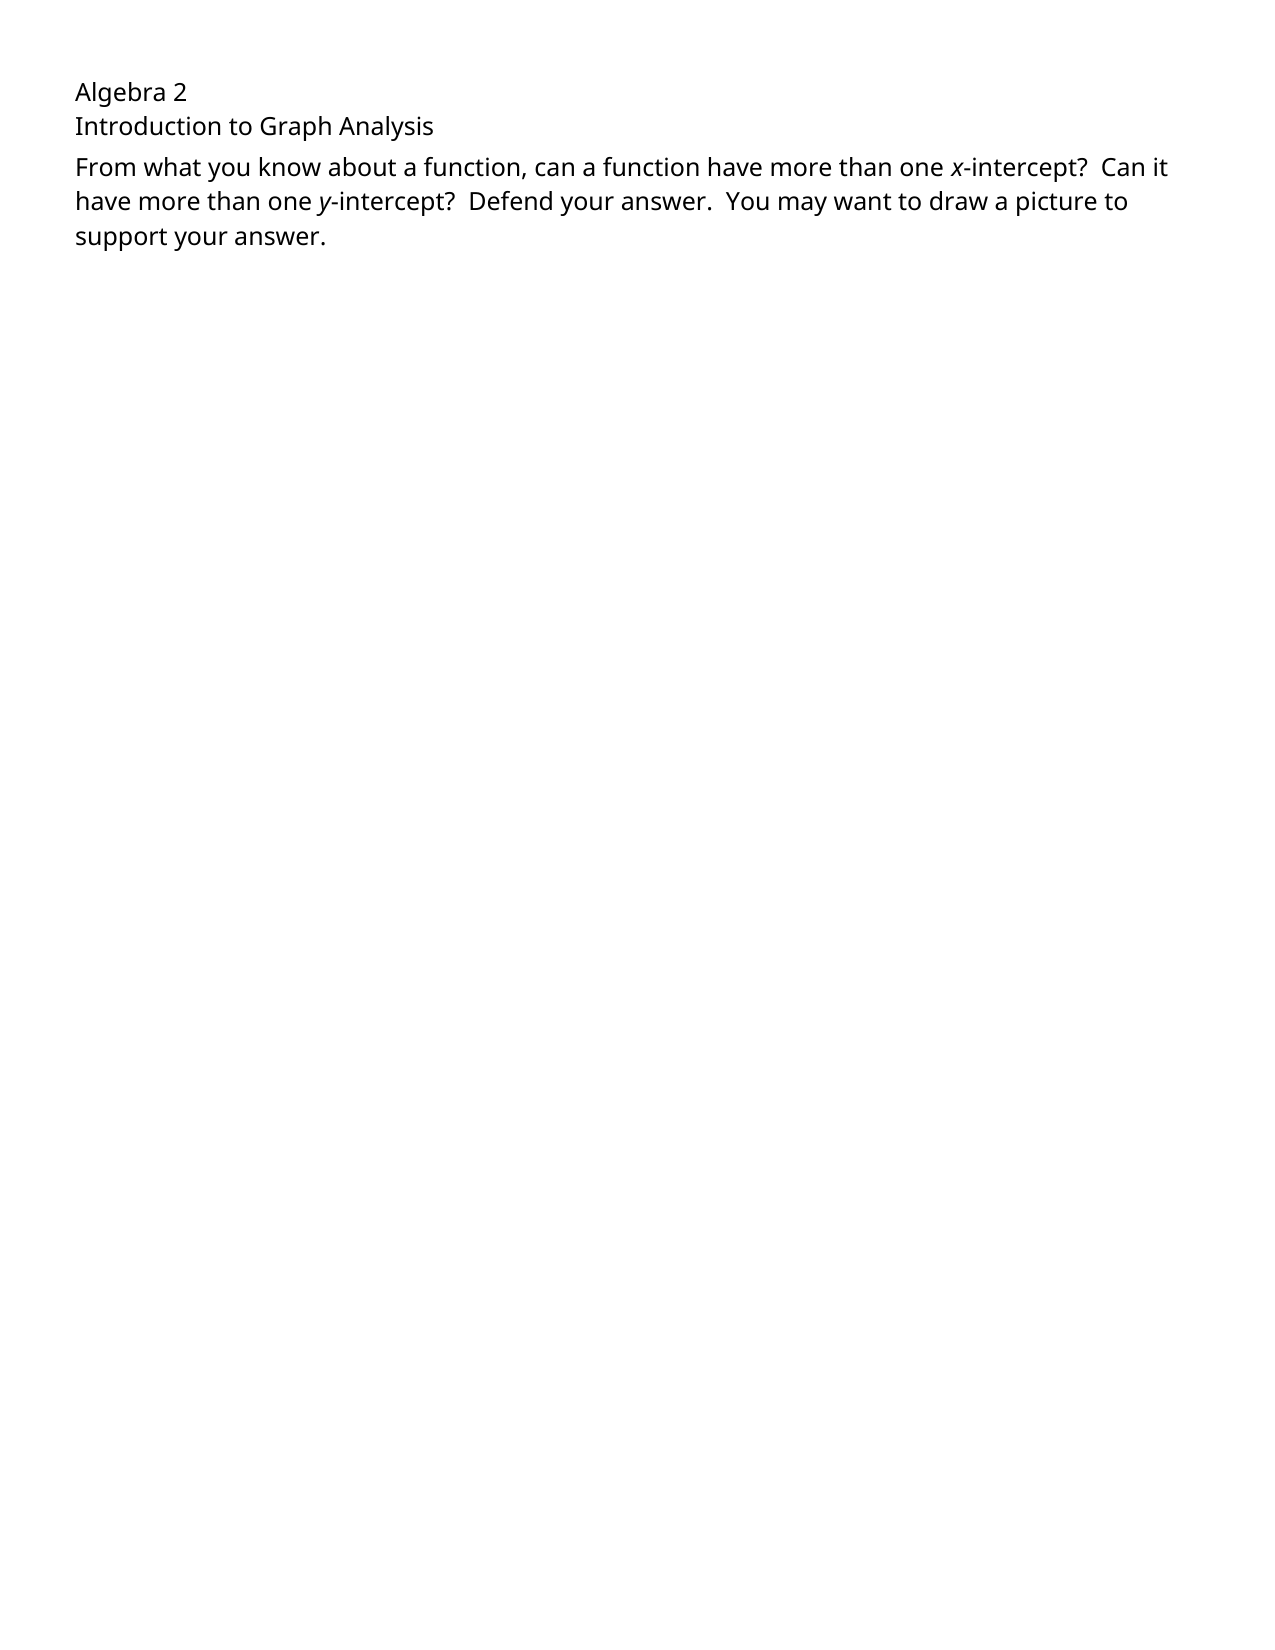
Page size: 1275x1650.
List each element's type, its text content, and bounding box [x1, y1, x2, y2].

text From what you know about a function, can a function have more than one x-intercept? Can it have more than one y-intercept? Defend your answer. You may want to draw a picture to support your answer.The following graph has end behavior of down, down. [75, 150, 1200, 252]
